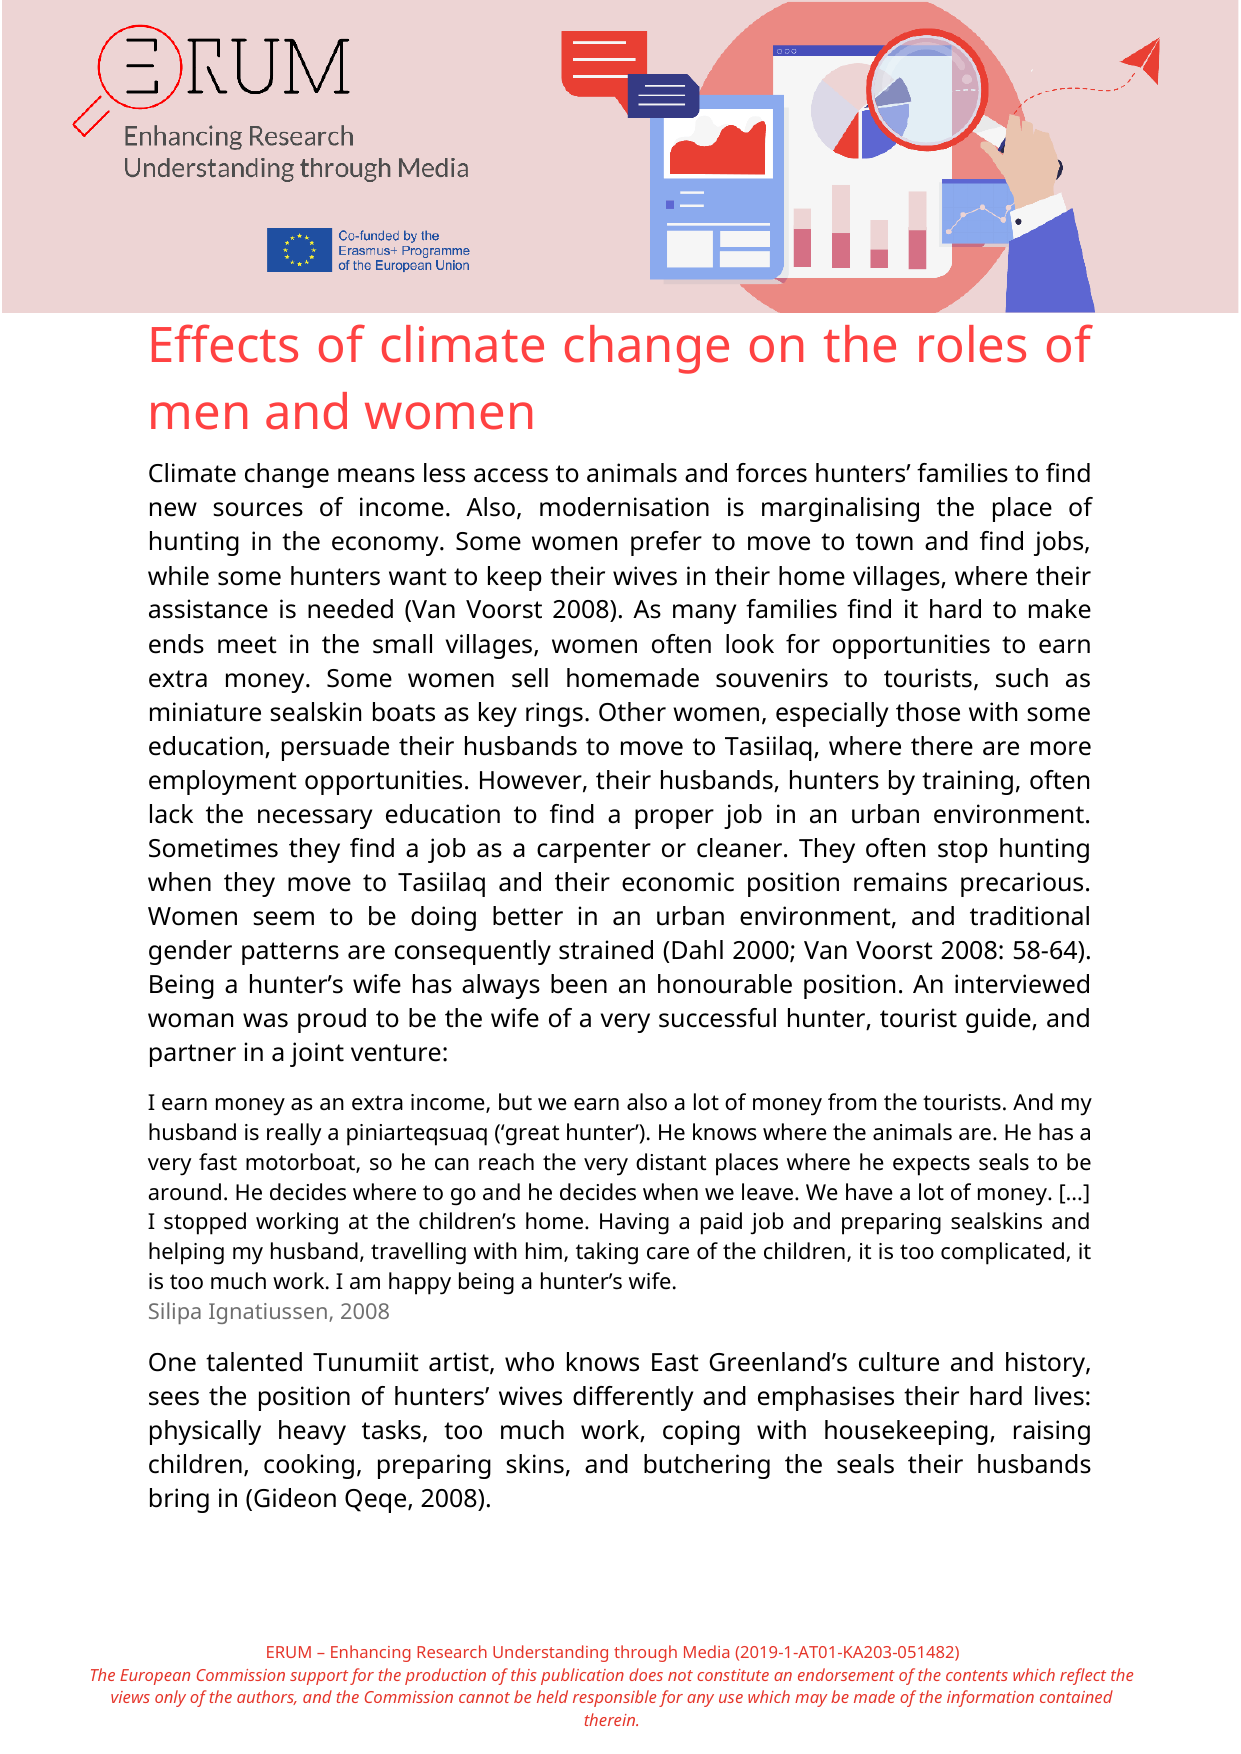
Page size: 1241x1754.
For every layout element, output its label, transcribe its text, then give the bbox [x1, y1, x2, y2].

picture [0, 0, 1241, 313]
text One talented Tunumiit artist, who knows East Greenland’s culture and history, sees the position of hunters’ wives differently and emphasises their hard lives: physically heavy tasks, too much work, coping with housekeeping, raising children, cooking, preparing skins, and butchering the seals their husbands bring in (Gideon Qeqe, 2008). [148, 1344, 1093, 1515]
subtitle Effects of climate change on the roles of men and women [148, 310, 1093, 443]
text I earn money as an extra income, but we earn also a lot of money from the tourists. And my husband is really a piniarteqsuaq (‘great hunter’). He knows where the animals are. He has a very fast motorboat, so he can reach the very distant places where he expects seals to be around. He decides where to go and he decides when we leave. We have a lot of money. […] I stopped working at the children’s home. Having a paid job and preparing sealskins and helping my husband, travelling with him, taking care of the children, it is too complicated, it is too much work. I am happy being a hunter’s wife. [148, 1087, 1093, 1296]
text Climate change means less access to animals and forces hunters’ families to find new sources of income. Also, modernisation is marginalising the place of hunting in the economy. Some women prefer to move to town and find jobs, while some hunters want to keep their wives in their home villages, where their assistance is needed (Van Voorst 2008). As many families find it hard to make ends meet in the small villages, women often look for opportunities to earn extra money. Some women sell homemade souvenirs to tourists, such as miniature sealskin boats as key rings. Other women, especially those with some education, persuade their husbands to move to Tasiilaq, where there are more employment opportunities. However, their husbands, hunters by training, often lack the necessary education to find a proper job in an urban environment. Sometimes they find a job as a carpenter or cleaner. They often stop hunting when they move to Tasiilaq and their economic position remains precarious. Women seem to be doing better in an urban environment, and traditional gender patterns are consequently strained (Dahl 2000; Van Voorst 2008: 58-64). Being a hunter’s wife has always been an honourable position. An interviewed woman was proud to be the wife of a very successful hunter, tourist guide, and partner in a joint venture: [148, 456, 1093, 1069]
text Silipa Ignatiussen, 2008 [148, 1296, 1093, 1325]
